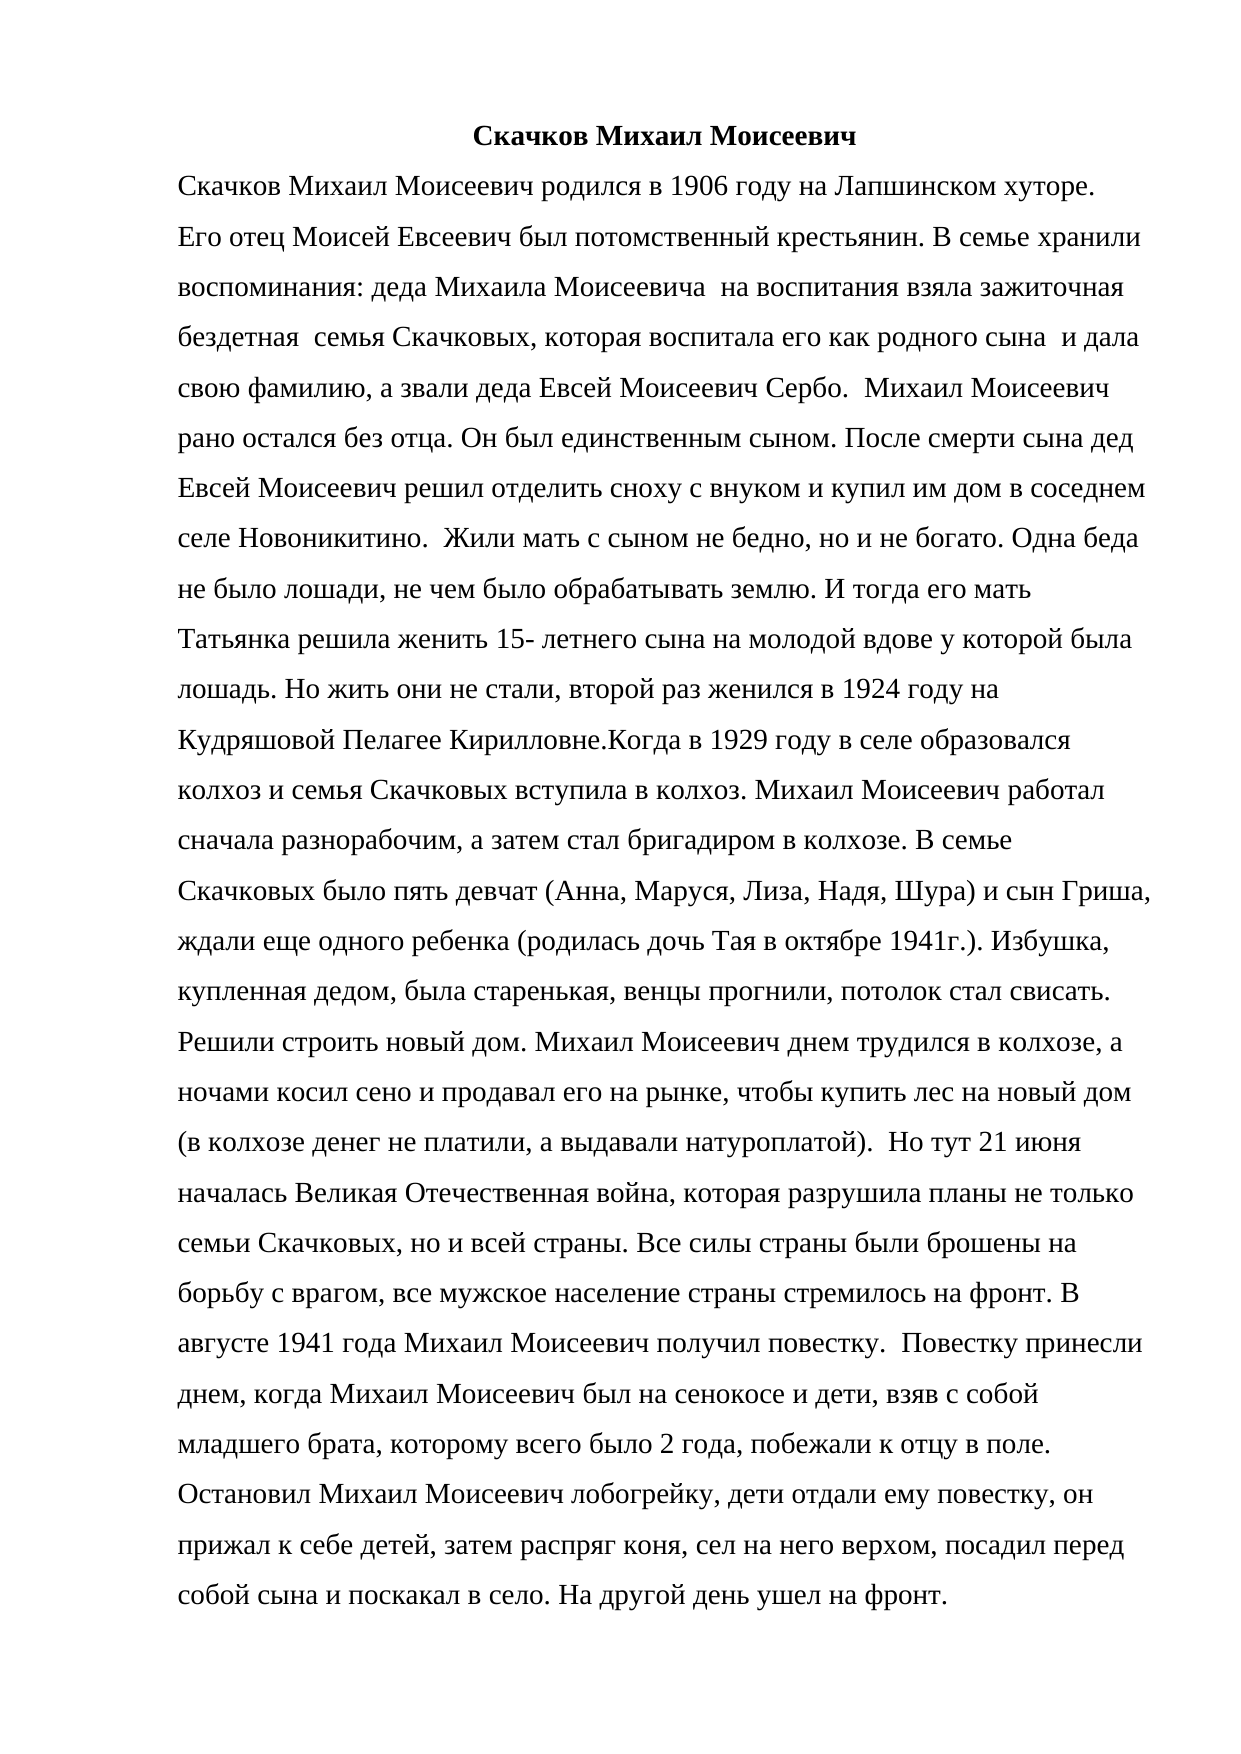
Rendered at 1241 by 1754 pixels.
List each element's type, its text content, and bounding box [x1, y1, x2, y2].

text Скачков Михаил Моисеевич [177, 118, 1152, 152]
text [177, 168, 1152, 1611]
